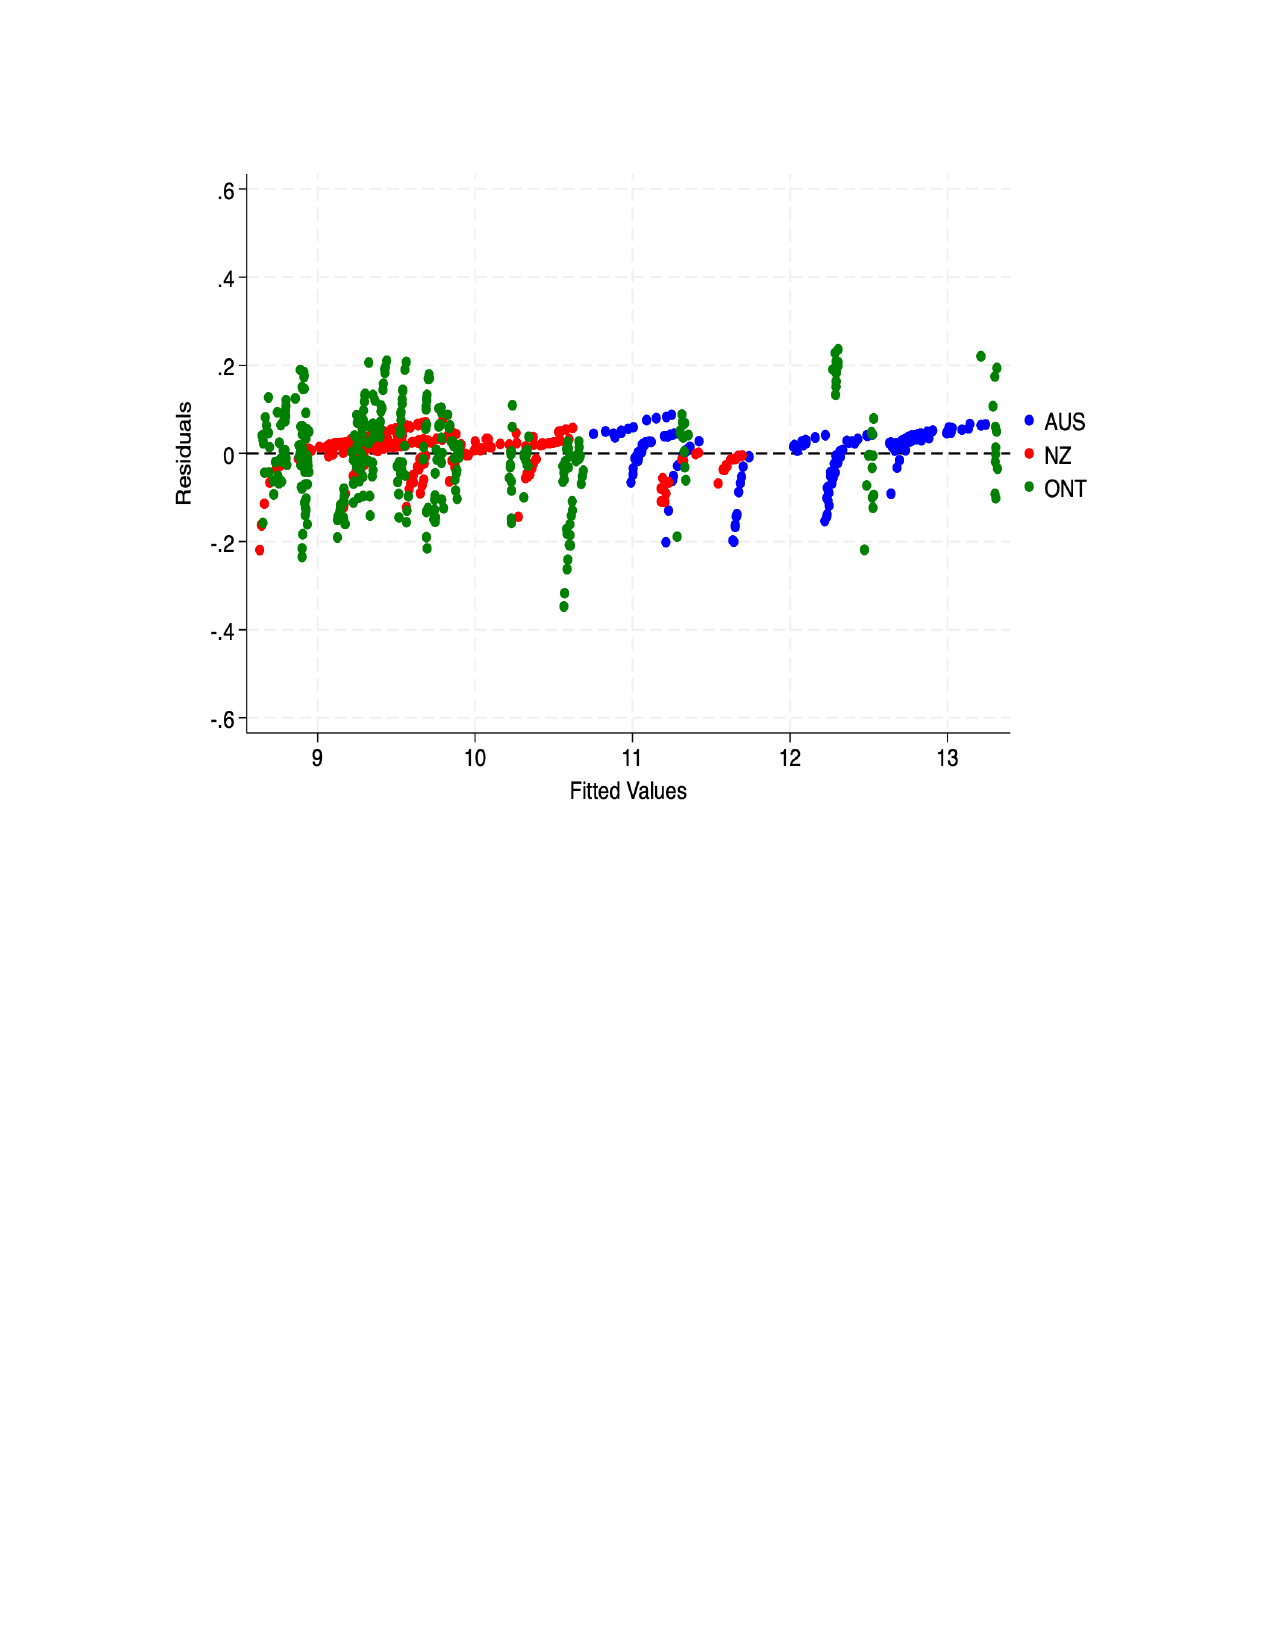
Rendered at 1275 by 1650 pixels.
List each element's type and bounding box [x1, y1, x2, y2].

picture [150, 150, 1125, 833]
